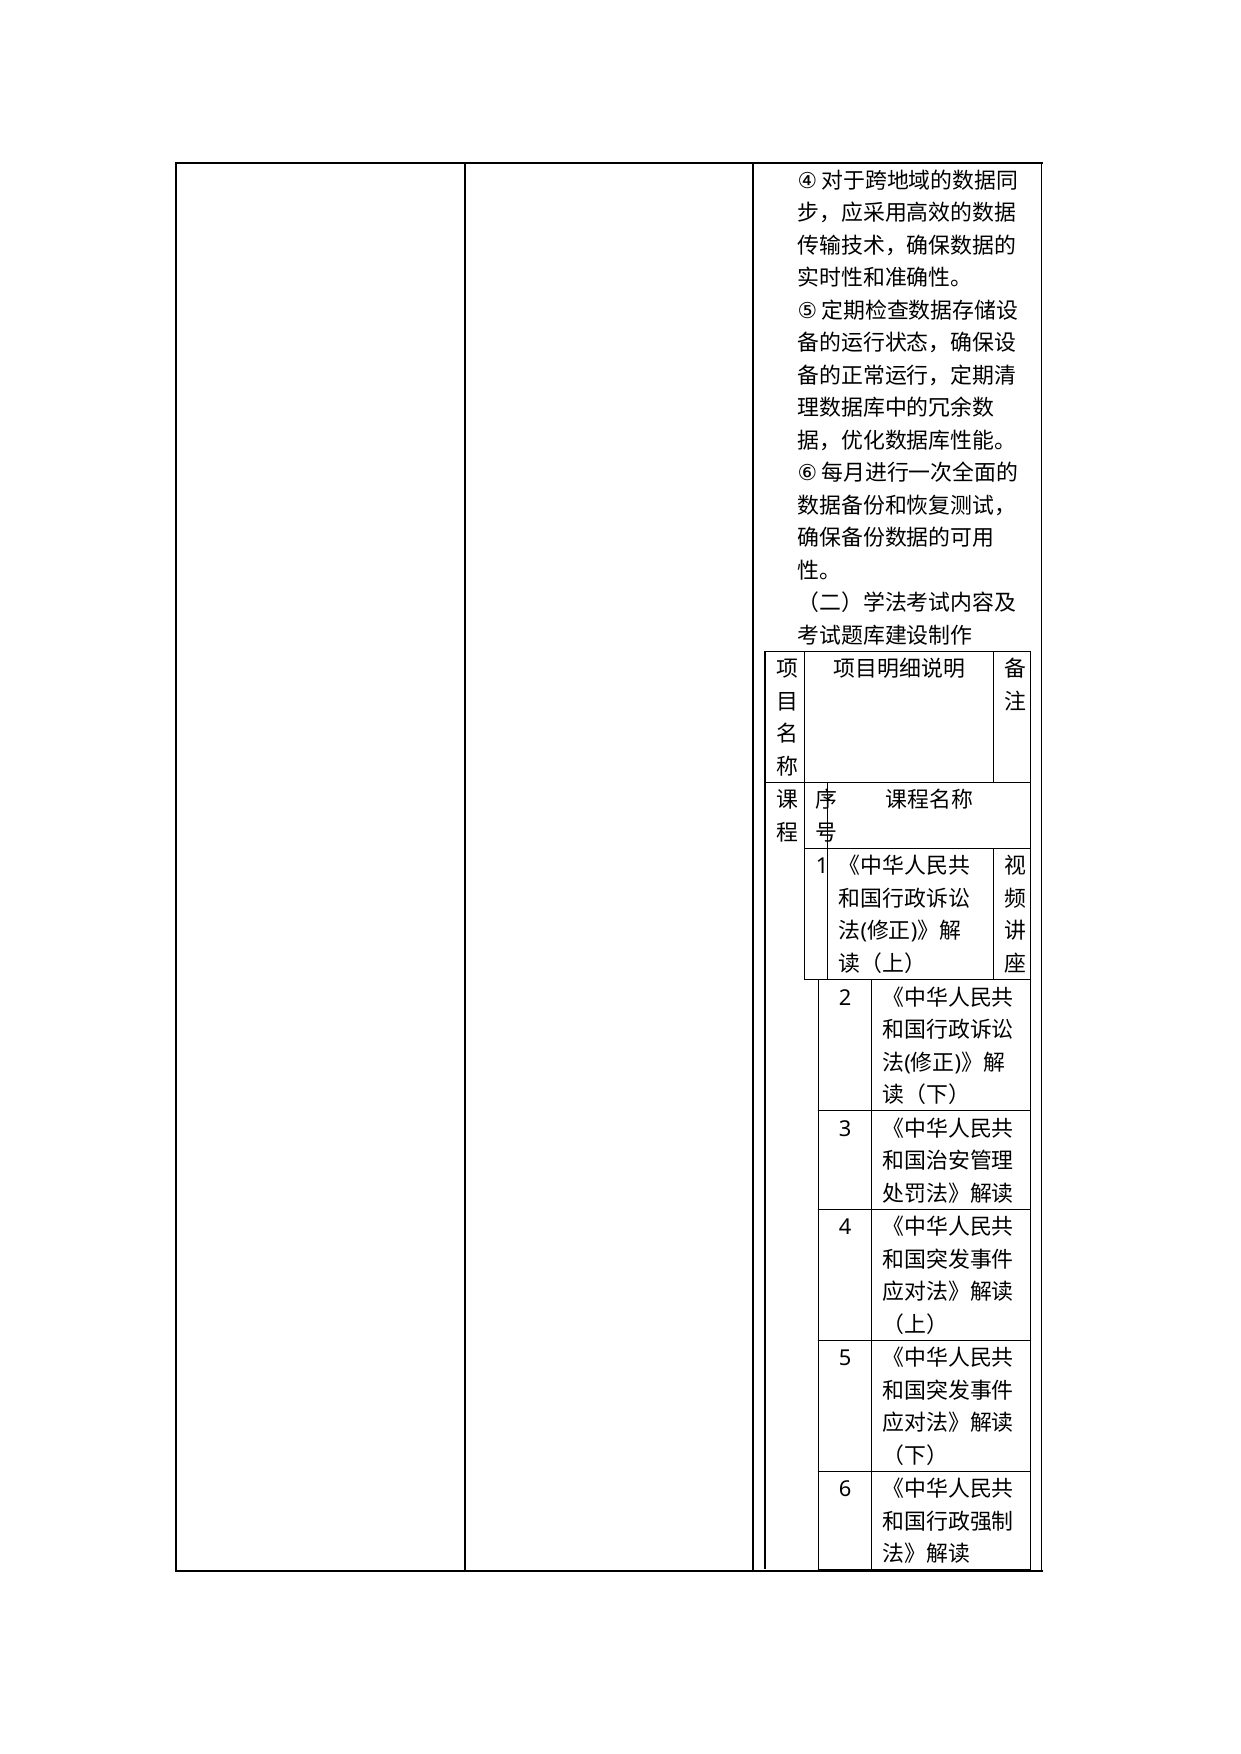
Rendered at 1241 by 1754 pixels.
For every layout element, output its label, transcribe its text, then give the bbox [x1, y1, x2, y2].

table_cell [466, 164, 752, 1570]
table_cell 1 [177, 164, 464, 1570]
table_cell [754, 164, 1041, 1570]
